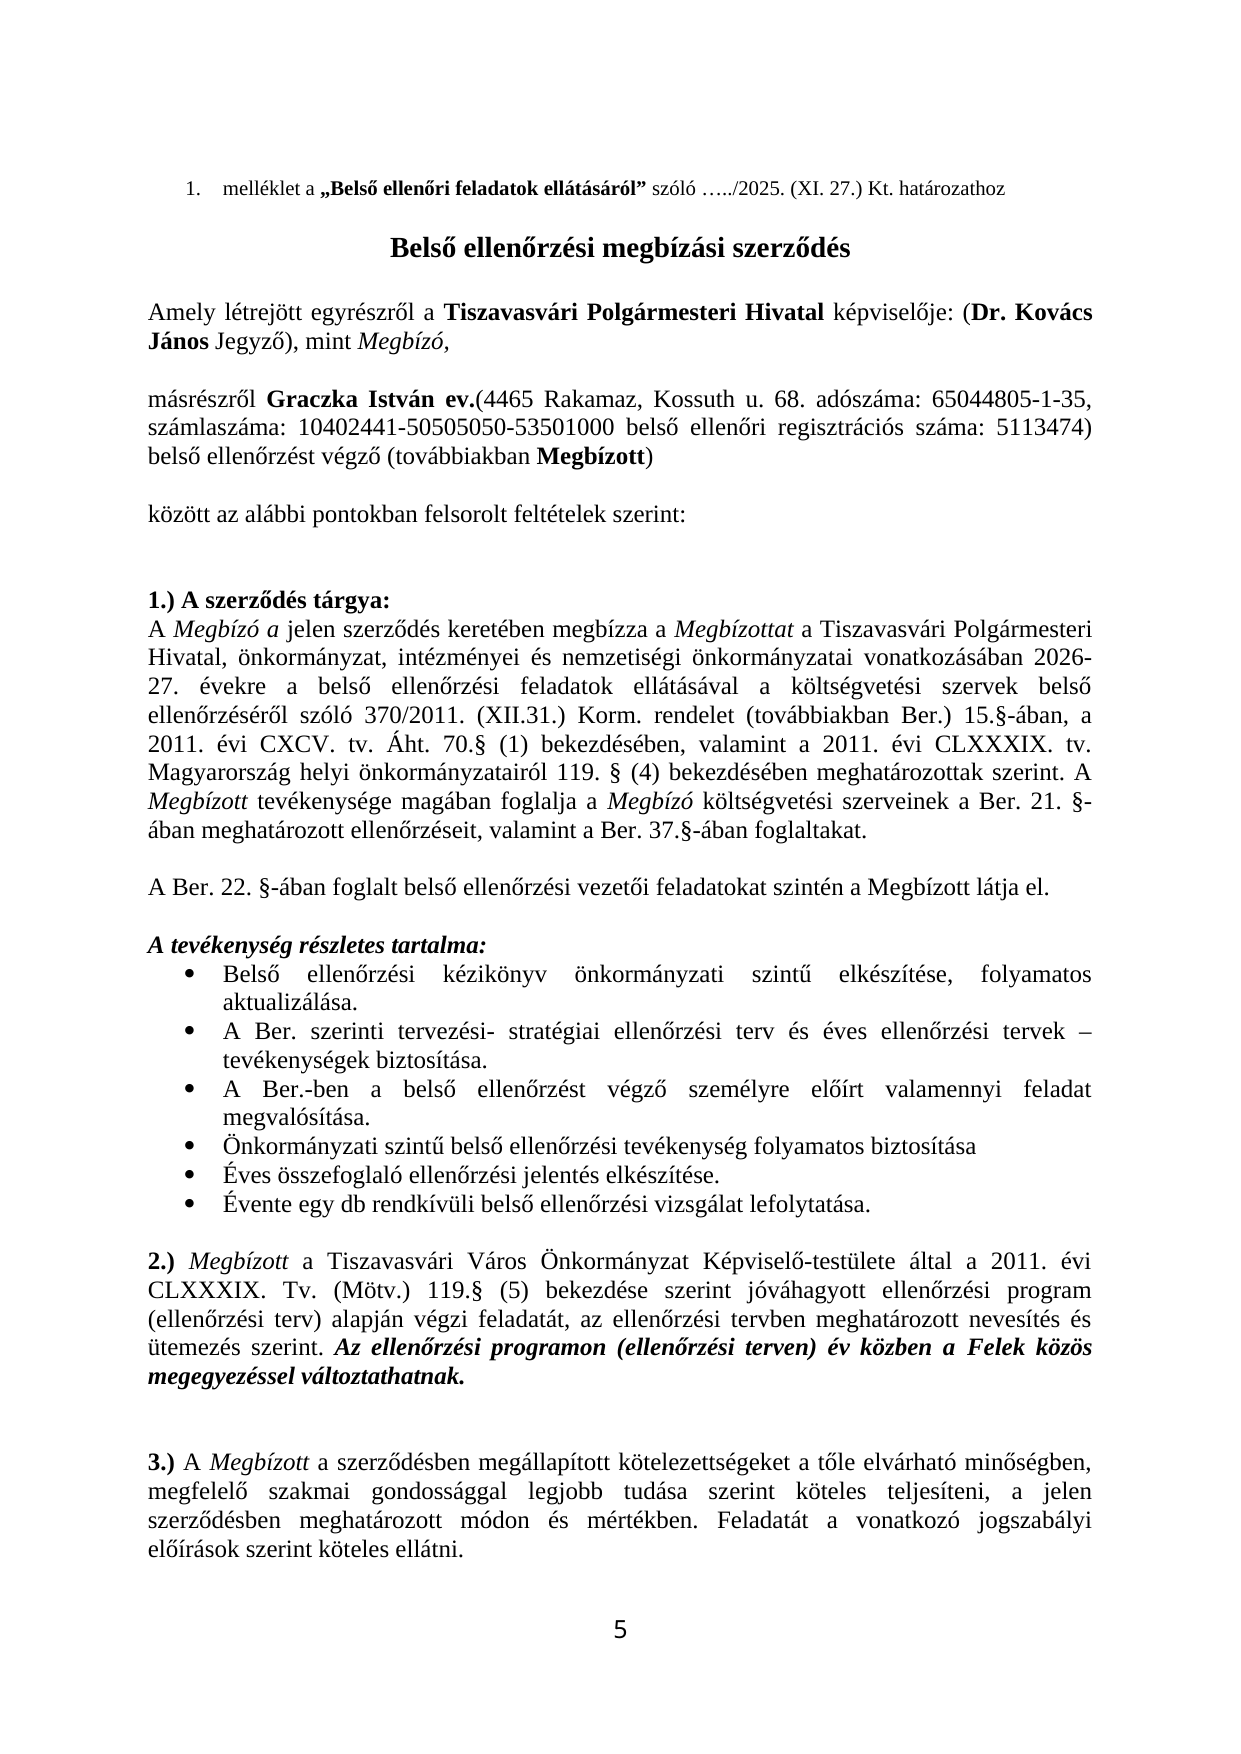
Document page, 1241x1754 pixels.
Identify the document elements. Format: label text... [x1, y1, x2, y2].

list melléklet a „Belső ellenőri feladatok ellátásáról” szóló …../2025. (XI. 27.) Kt. határozathoz [185, 176, 1093, 200]
list Évente egy db rendkívüli belső ellenőrzési vizsgálat lefolytatása. [185, 1189, 1093, 1217]
text Amely létrejött egyrészről a Tiszavasvári Polgármesteri Hivatal képviselője: (Dr. Kovács János Jegyző), mint Megbízó, [148, 297, 1093, 355]
list Önkormányzati szintű belső ellenőrzési tevékenység folyamatos biztosítása [185, 1131, 1093, 1160]
text A Ber. 22. §-ában foglalt belső ellenőrzési vezetői feladatokat szintén a Megbízott látja el. [148, 872, 1093, 901]
text között az alábbi pontokban felsorolt feltételek szerint: [148, 499, 1093, 527]
text A tevékenység részletes tartalma: [148, 930, 1093, 959]
text 3.) A Megbízott a szerződésben megállapított kötelezettségeket a tőle elvárható minőségben, megfelelő szakmai gondossággal legjobb tudása szerint köteles teljesíteni, a jelen szerződésben meghatározott módon és mértékben. Feladatát a vonatkozó jogszabályi előírások szerint köteles ellátni. [148, 1447, 1093, 1562]
text A Megbízó a jelen szerződés keretében megbízza a Megbízottat a Tiszavasvári Polgármesteri Hivatal, önkormányzat, intézményei és nemzetiségi önkormányzatai vonatkozásában 2026-27. évekre a belső ellenőrzési feladatok ellátásával a költségvetési szervek belső ellenőrzéséről szóló 370/2011. (XII.31.) Korm. rendelet (továbbiakban Ber.) 15.§-ában, a 2011. évi CXCV. tv. Áht. 70.§ (1) bekezdésében, valamint a 2011. évi CLXXXIX. tv. Magyarország helyi önkormányzatairól 119. § (4) bekezdésében meghatározottak szerint. A Megbízott tevékenysége magában foglalja a Megbízó költségvetési szerveinek a Ber. 21. §-ában meghatározott ellenőrzéseit, valamint a Ber. 37.§-ában foglaltakat. [148, 614, 1093, 844]
text másrészről Graczka István ev.(4465 Rakamaz, Kossuth u. 68. adószáma: 65044805-1-35, számlaszáma: 10402441-50505050-53501000 belső ellenőri regisztrációs száma: 5113474) belső ellenőrzést végző (továbbiakban Megbízott) [148, 384, 1093, 470]
list Éves összefoglaló ellenőrzési jelentés elkészítése. [185, 1160, 1093, 1189]
list Belső ellenőrzési kézikönyv önkormányzati szintű elkészítése, folyamatos aktualizálása. [185, 959, 1093, 1016]
text Belső ellenőrzési megbízási szerződés [148, 230, 1093, 264]
text 1.) A szerződés tárgya: [148, 585, 1093, 614]
list A Ber.-ben a belső ellenőrzést végző személyre előírt valamennyi feladat megvalósítása. [185, 1074, 1093, 1131]
text 2.) Megbízott a Tiszavasvári Város Önkormányzat Képviselő-testülete által a 2011. évi CLXXXIX. Tv. (Mötv.) 119.§ (5) bekezdése szerint jóváhagyott ellenőrzési program (ellenőrzési terv) alapján végzi feladatát, az ellenőrzési tervben meghatározott nevesítés és ütemezés szerint. Az ellenőrzési programon (ellenőrzési terven) év közben a Felek közös megegyezéssel változtathatnak. [148, 1246, 1093, 1390]
list A Ber. szerinti tervezési- stratégiai ellenőrzési terv és éves ellenőrzési tervek – tevékenységek biztosítása. [185, 1016, 1093, 1074]
